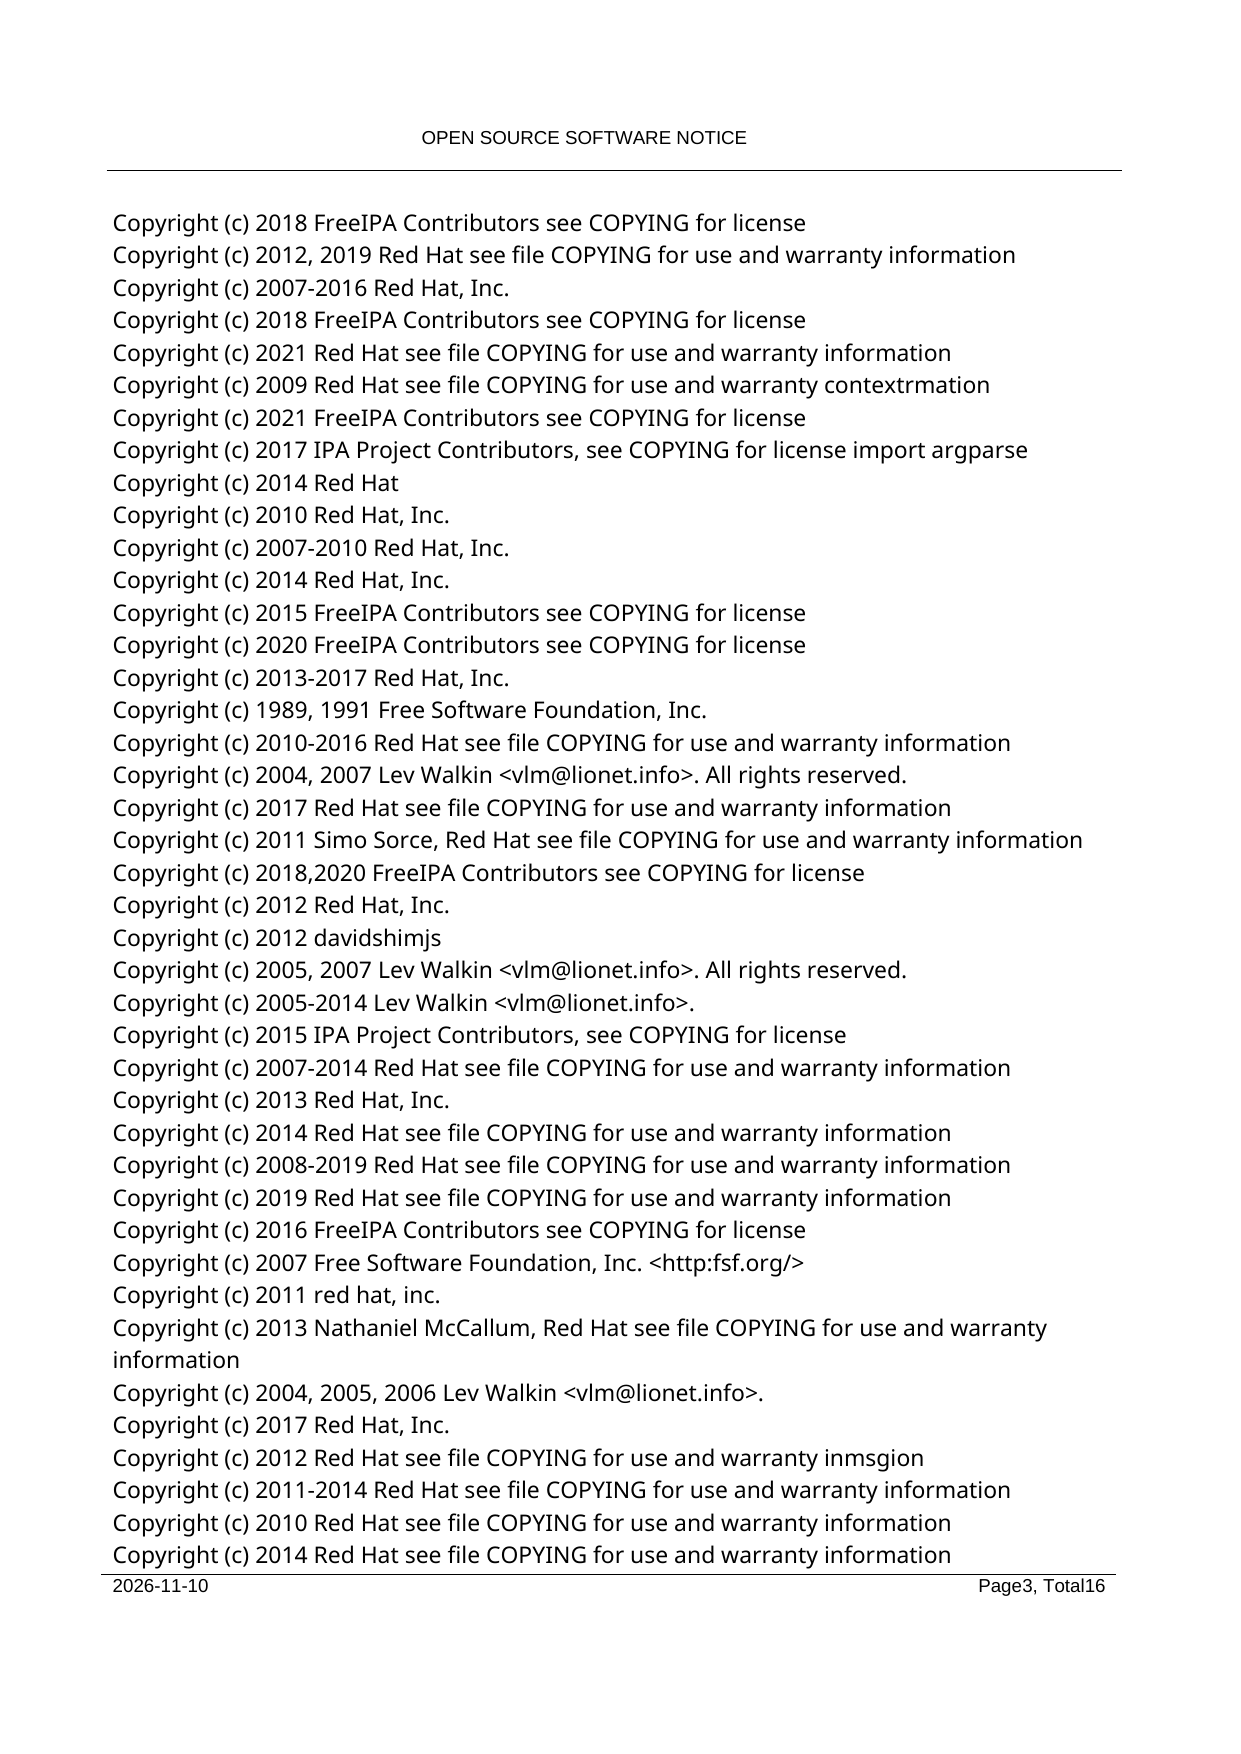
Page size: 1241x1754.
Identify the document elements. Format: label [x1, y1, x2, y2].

text [112, 206, 1128, 1571]
